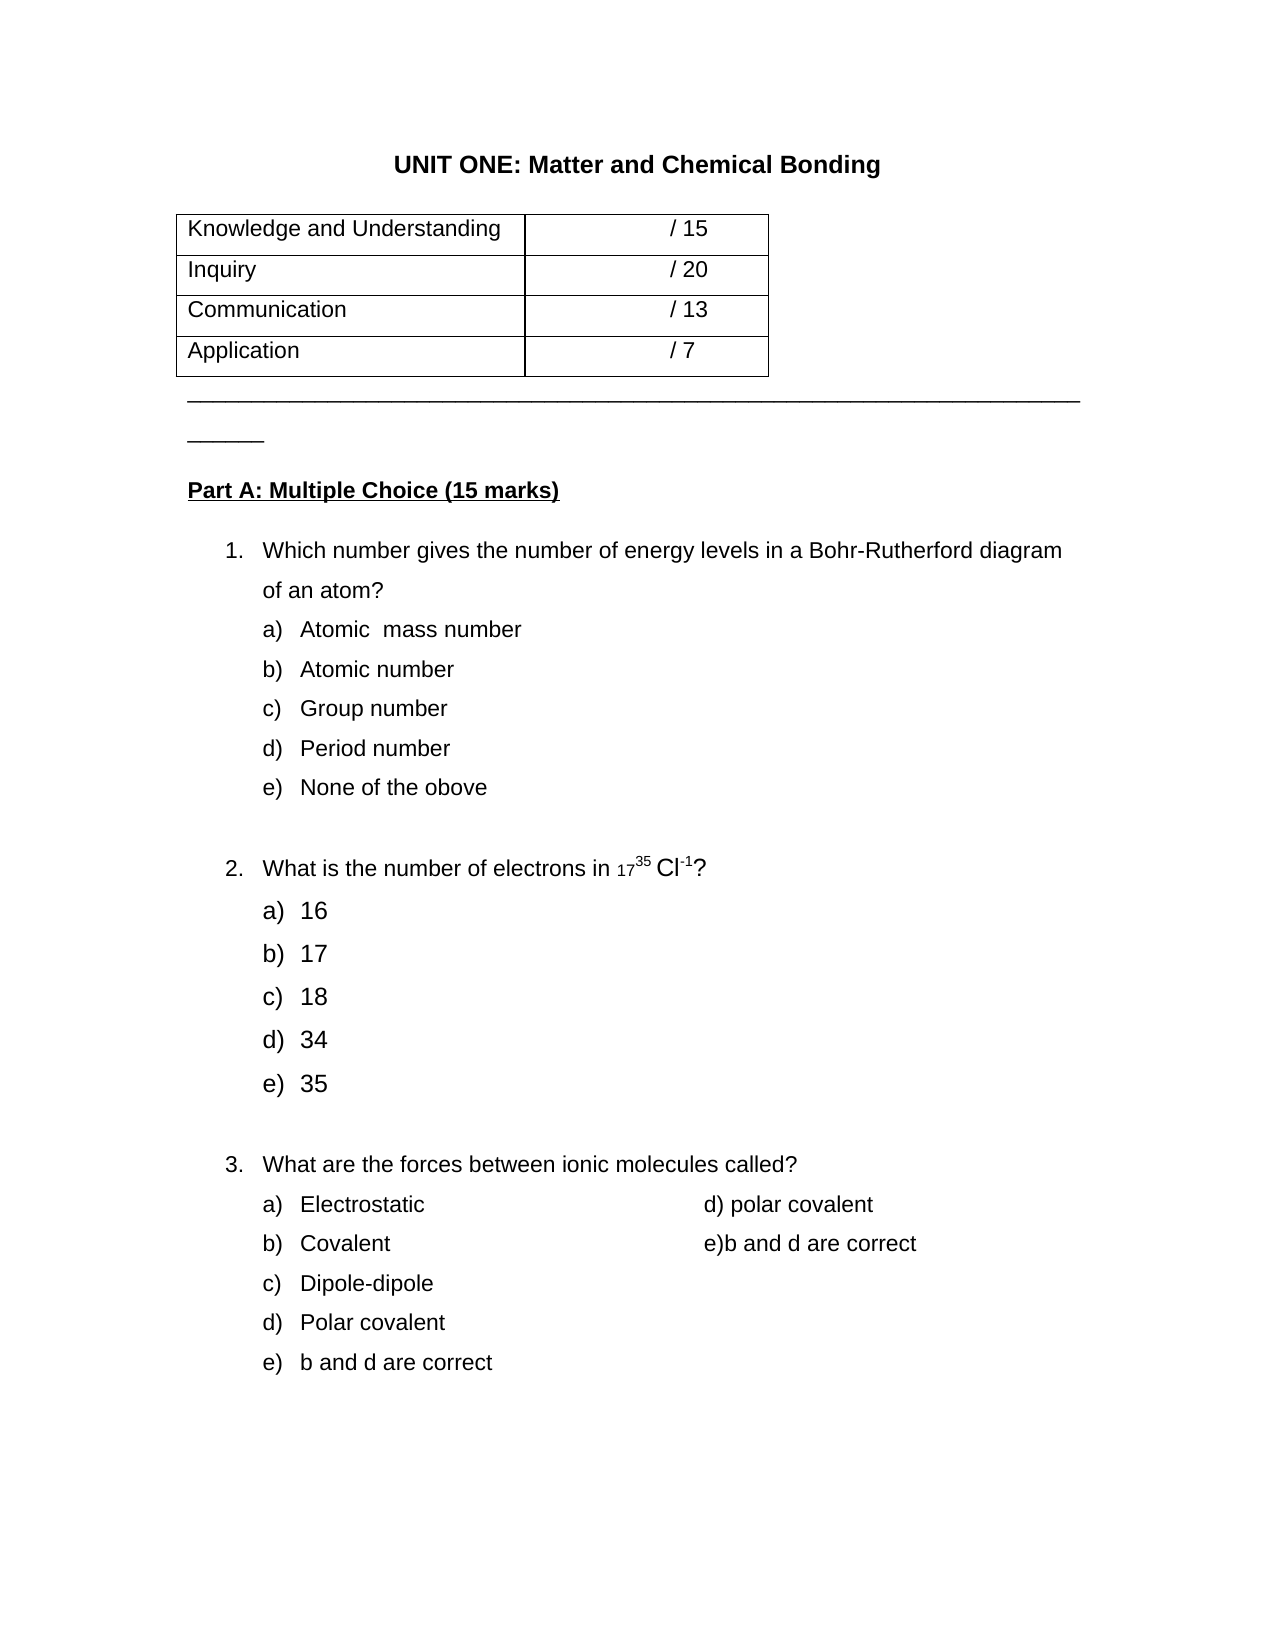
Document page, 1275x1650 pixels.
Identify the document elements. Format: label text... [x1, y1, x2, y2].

list Period number [262, 734, 1087, 761]
table_cell Application [177, 337, 524, 376]
text UNIT ONE: Matter and Chemical Bonding [187, 150, 1087, 179]
list Electrostatic d) polar covalent [262, 1191, 1087, 1217]
list What are the forces between ionic molecules called? [225, 1151, 1087, 1178]
table_cell Communication [177, 296, 524, 336]
list 16 [262, 896, 1087, 925]
text Part A: Multiple Choice (15 marks) [187, 477, 1087, 503]
list Group number [262, 695, 1087, 721]
list None of the obove [262, 774, 1087, 800]
table_cell / 13 [526, 296, 768, 336]
list 34 [262, 1026, 1087, 1054]
list 18 [262, 982, 1087, 1011]
list 35 [262, 1069, 1087, 1097]
text ____________________________________________________________________________ [187, 377, 1087, 443]
list Atomic number [262, 656, 1087, 682]
table_cell Inquiry [177, 256, 524, 295]
list Polar covalent [262, 1309, 1087, 1336]
table_cell / 7 [526, 337, 768, 376]
list Dipole-dipole [262, 1270, 1087, 1296]
list What is the number of electrons in 1735 Cl-1? [225, 853, 1087, 882]
list Which number gives the number of energy levels in a Bohr-Rutherford diagram of an atom? [225, 537, 1087, 603]
list Atomic mass number [262, 616, 1087, 642]
table_header / 15 [526, 215, 768, 254]
list b and d are correct [262, 1349, 1087, 1375]
list Covalent e)b and d are correct [262, 1230, 1087, 1257]
table_cell / 20 [526, 256, 768, 295]
list 17 [262, 939, 1087, 968]
table_header Knowledge and Understanding [177, 215, 524, 254]
